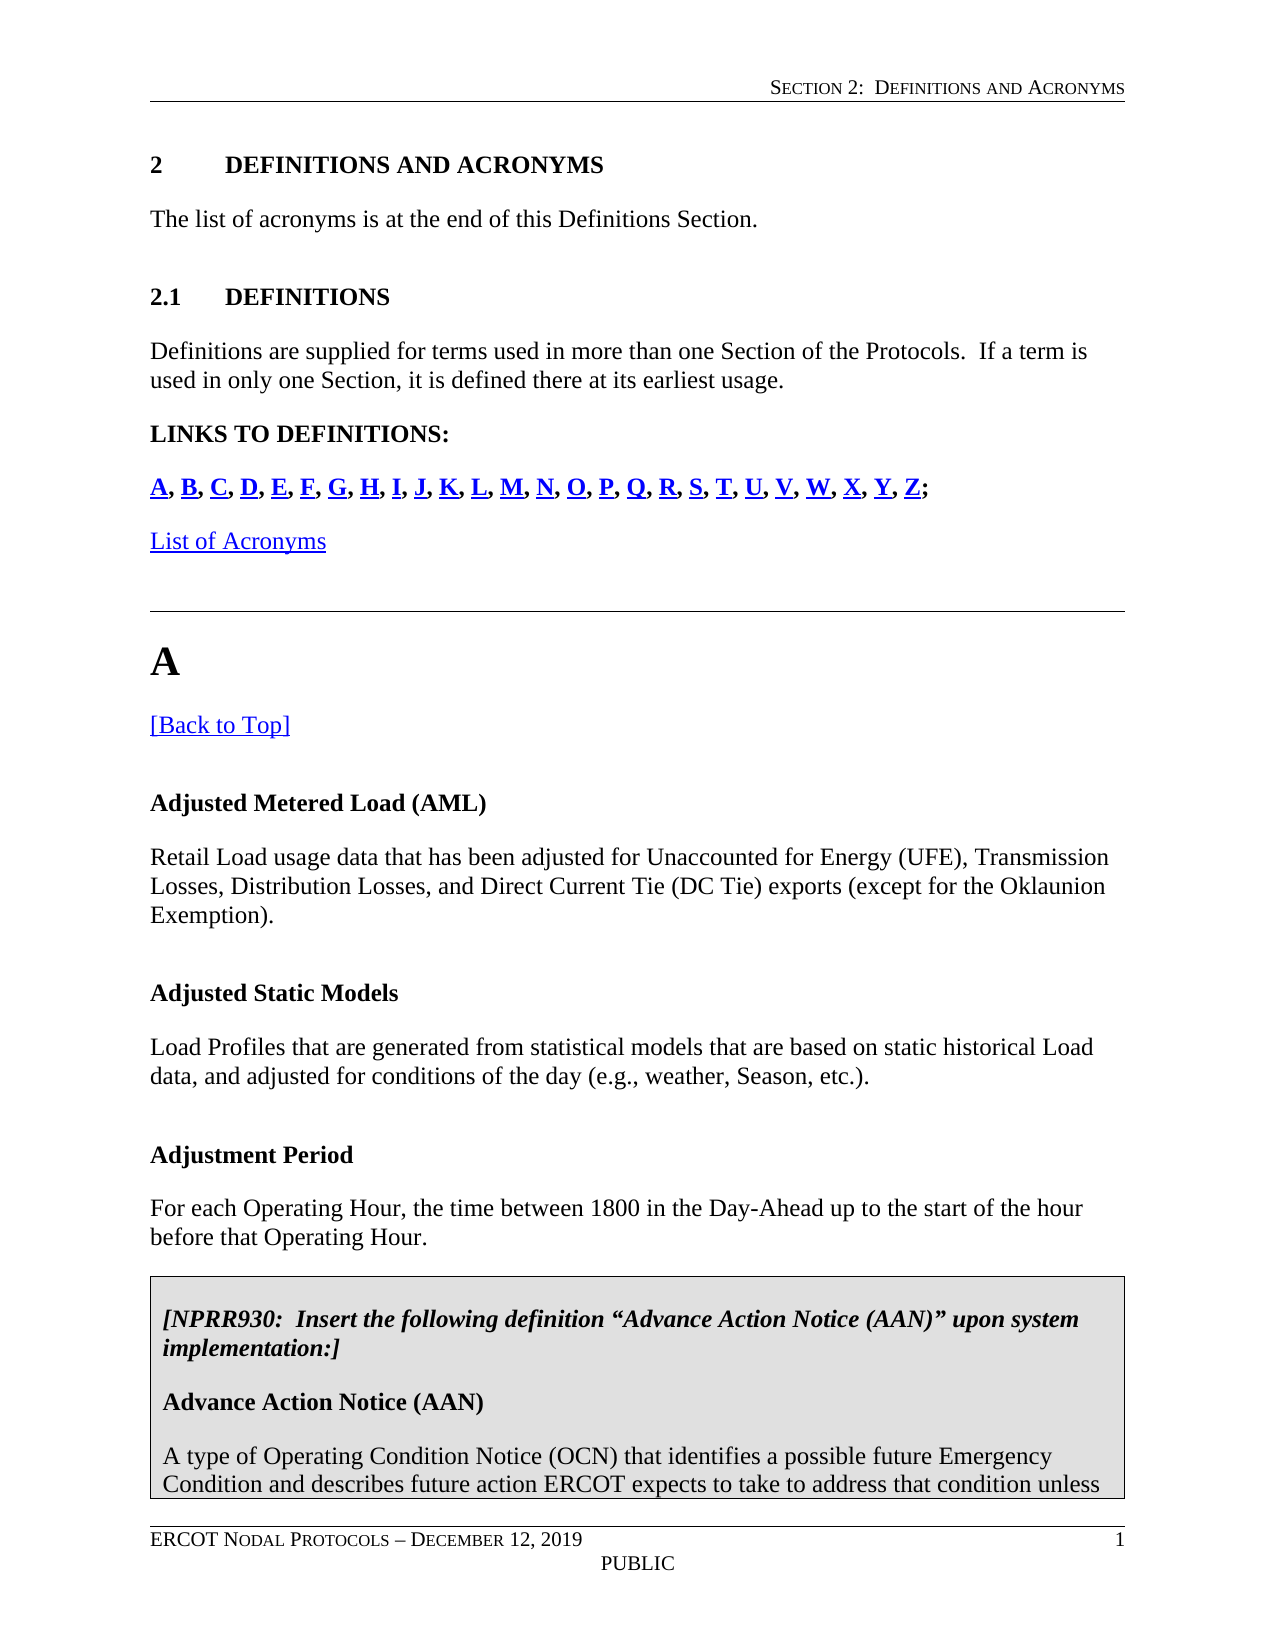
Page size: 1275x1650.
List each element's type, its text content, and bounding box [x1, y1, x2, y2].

text Adjusted Metered Load (AML) [150, 788, 1125, 817]
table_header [151, 1277, 1124, 1498]
text The list of acronyms is at the end of this Definitions Section. [150, 204, 1125, 232]
text For each Operating Hour, the time between 1800 in the Day-Ahead up to the start of the hour before that Operating Hour. [150, 1193, 1125, 1251]
text A, B, C, D, E, F, G, H, I, J, K, L, M, N, O, P, Q, R, S, T, U, V, W, X, Y, Z; [150, 472, 1125, 501]
text Adjustment Period [150, 1140, 1125, 1168]
subtitle 2.1 DEFINITIONS [150, 282, 1125, 311]
text A [150, 637, 1125, 685]
text Retail Load usage data that has been adjusted for Unaccounted for Energy (UFE), Transmission Losses, Distribution Losses, and Direct Current Tie (DC Tie) exports (except for the Oklaunion Exemption). [150, 842, 1125, 928]
list [Back to Top] [150, 710, 1125, 738]
subtitle 2 DEFINITIONS AND ACRONYMS [150, 150, 1125, 179]
text Definitions are supplied for terms used in more than one Section of the Protocols. If a term is used in only one Section, it is defined there at its earliest usage. [150, 336, 1125, 394]
text Links to Definitions: [150, 419, 1125, 447]
text List of Acronyms [150, 526, 1125, 555]
text Adjusted Static Models [150, 978, 1125, 1007]
text Load Profiles that are generated from statistical models that are based on static historical Load data, and adjusted for conditions of the day (e.g., weather, Season, etc.). [150, 1032, 1125, 1090]
